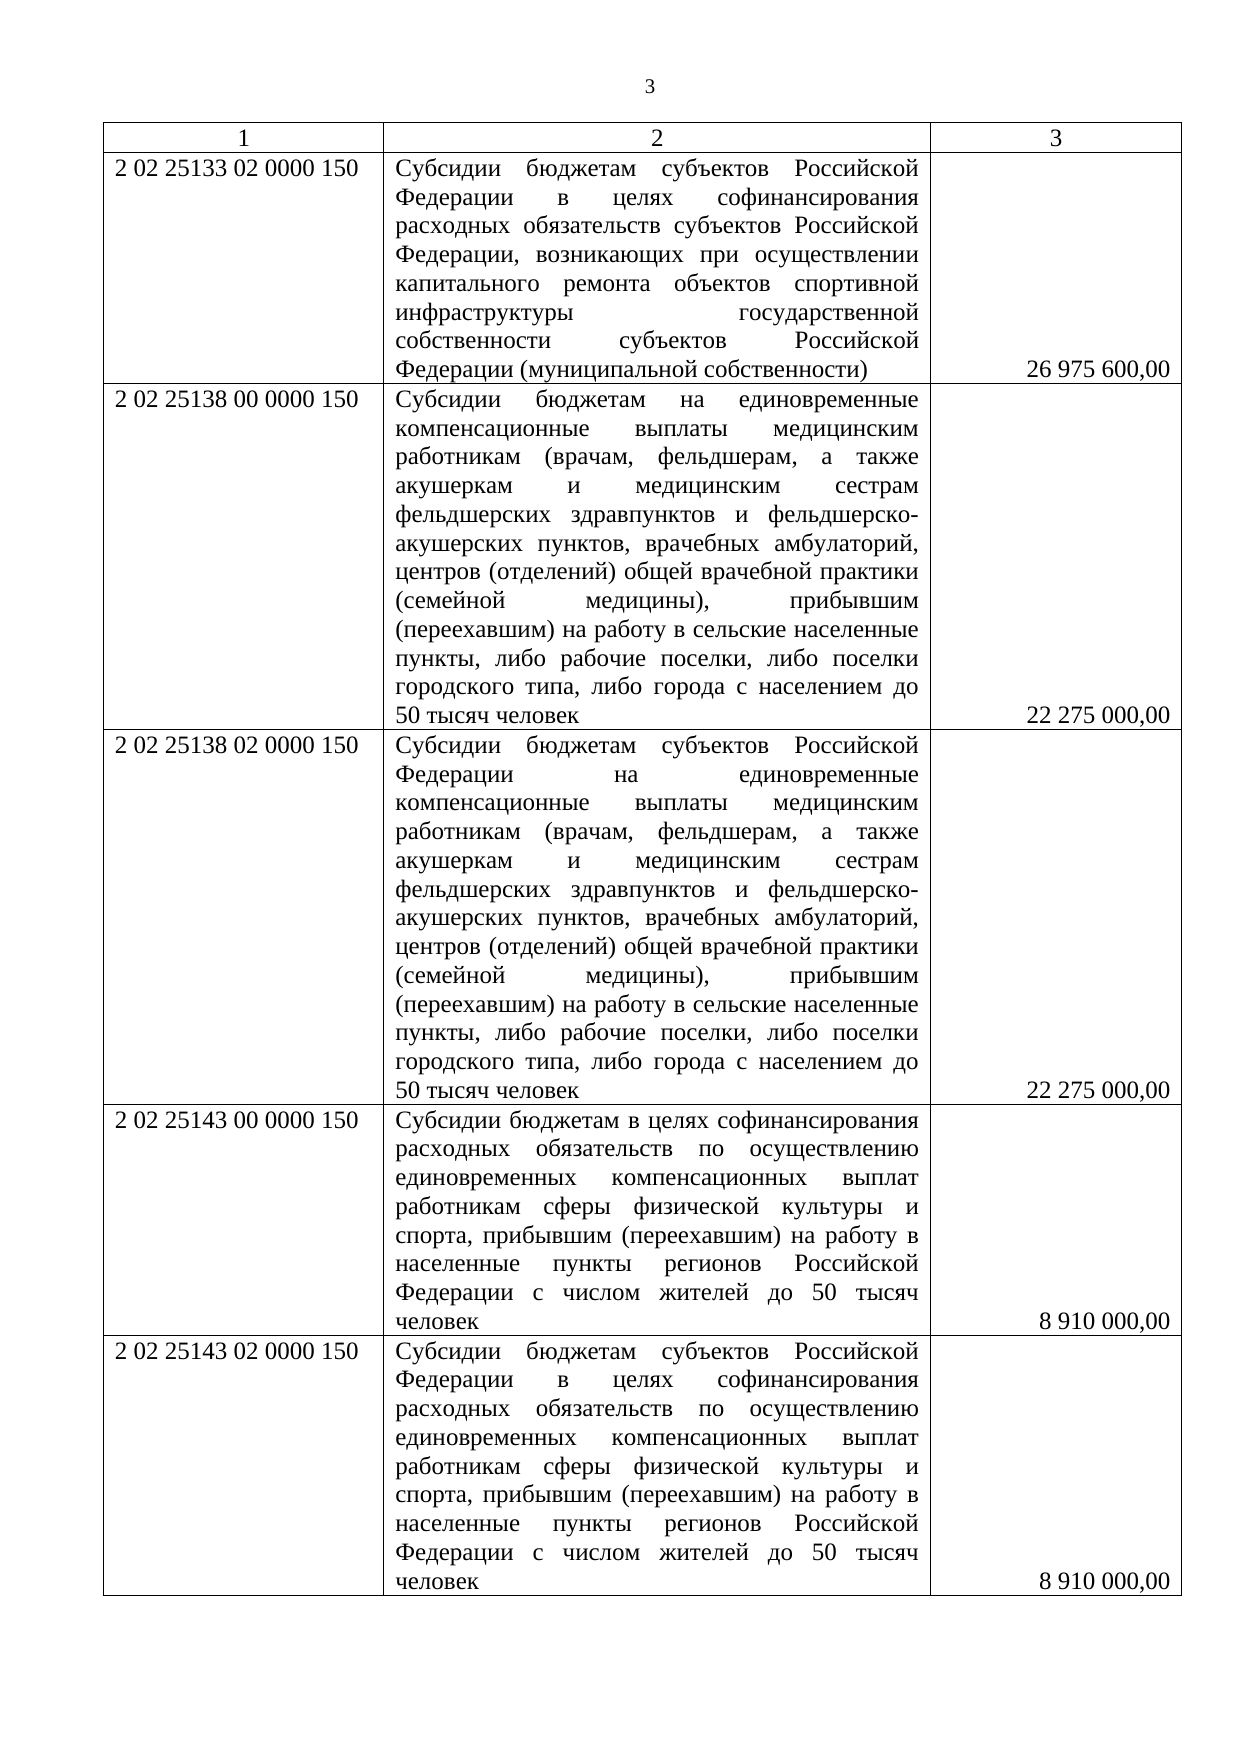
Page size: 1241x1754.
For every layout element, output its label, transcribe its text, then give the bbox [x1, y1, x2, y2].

table_cell Субсидии бюджетам на единовременные компенсационные выплаты медицинским работникам (врачам, фельдшерам, а также акушеркам и медицинским сестрам фельдшерских здравпунктов и фельдшерско-акушерских пунктов, врачебных амбулаторий, центров (отделений) общей врачебной практики (семейной медицины), прибывшим (переехавшим) на работу в сельские населенные пункты, либо рабочие поселки, либо поселки городского типа, либо города с населением до 50 тысяч человек [384, 384, 930, 729]
table_cell 8 910 000,00 [931, 1336, 1181, 1594]
table_cell 2 02 25138 02 0000 150 [104, 730, 383, 1104]
table_header 1 [104, 123, 383, 152]
table_cell 26 975 600,00 [931, 153, 1181, 383]
table_cell Субсидии бюджетам субъектов Российской Федерации на единовременные компенсационные выплаты медицинским работникам (врачам, фельдшерам, а также акушеркам и медицинским сестрам фельдшерских здравпунктов и фельдшерско-акушерских пунктов, врачебных амбулаторий, центров (отделений) общей врачебной практики (семейной медицины), прибывшим (переехавшим) на работу в сельские населенные пункты, либо рабочие поселки, либо поселки городского типа, либо города с населением до 50 тысяч человек [384, 730, 930, 1104]
table_cell Субсидии бюджетам субъектов Российской Федерации в целях софинансирования расходных обязательств субъектов Российской Федерации, возникающих при осуществлении капитального ремонта объектов спортивной инфраструктуры государственной собственности субъектов Российской Федерации (муниципальной собственности) [384, 153, 930, 383]
table_cell 8 910 000,00 [931, 1105, 1181, 1335]
table_header 3 [931, 123, 1181, 152]
table_cell 22 275 000,00 [931, 384, 1181, 729]
table_cell 2 02 25133 02 0000 150 [104, 153, 383, 383]
table_header 2 [384, 123, 930, 152]
table_cell 2 02 25138 00 0000 150 [104, 384, 383, 729]
table_cell Субсидии бюджетам субъектов Российской Федерации в целях софинансирования расходных обязательств по осуществлению единовременных компенсационных выплат работникам сферы физической культуры и спорта, прибывшим (переехавшим) на работу в населенные пункты регионов Российской Федерации с числом жителей до 50 тысяч человек [384, 1336, 930, 1594]
table_cell 2 02 25143 00 0000 150 [104, 1105, 383, 1335]
table_cell 22 275 000,00 [931, 730, 1181, 1104]
table_cell 2 02 25143 02 0000 150 [104, 1336, 383, 1594]
table_cell Субсидии бюджетам в целях софинансирования расходных обязательств по осуществлению единовременных компенсационных выплат работникам сферы физической культуры и спорта, прибывшим (переехавшим) на работу в населенные пункты регионов Российской Федерации с числом жителей до 50 тысяч человек [384, 1105, 930, 1335]
